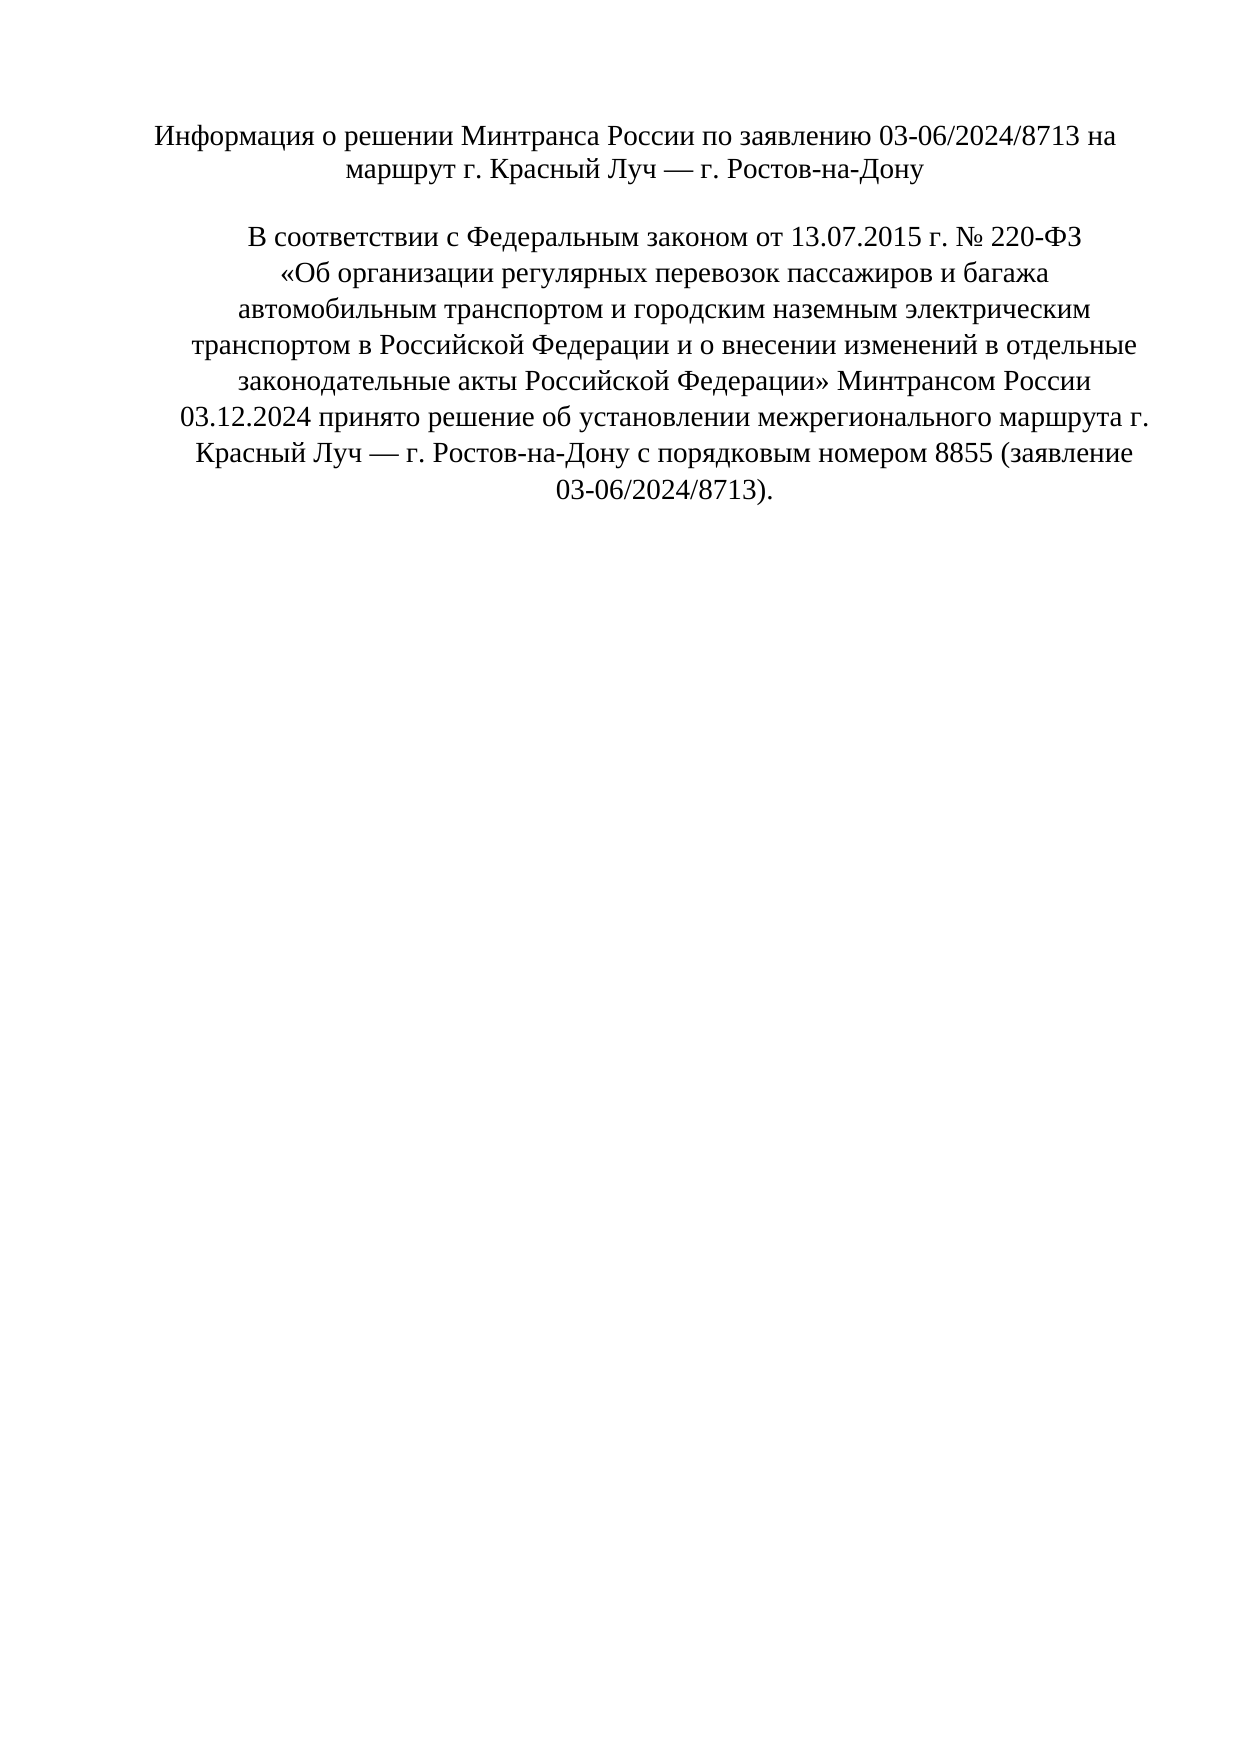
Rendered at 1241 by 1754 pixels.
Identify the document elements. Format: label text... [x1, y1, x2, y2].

text В соответствии с Федеральным законом от 13.07.2015 г. № 220-ФЗ «Об организации регулярных перевозок пассажиров и багажа автомобильным транспортом и городским наземным электрическим транспортом в Российской Федерации и о внесении изменений в отдельные законодательные акты Российской Федерации» Минтрансом России 03.12.2024 принято решение об установлении межрегионального маршрута г. Красный Луч — г. Ростов-на-Дону с порядковым номером 8855 (заявление 03-06/2024/8713). [177, 219, 1152, 505]
text Информация о решении Минтранса России по заявлению 03-06/2024/8713 на маршрут г. Красный Луч — г. Ростов-на-Дону [118, 118, 1152, 185]
